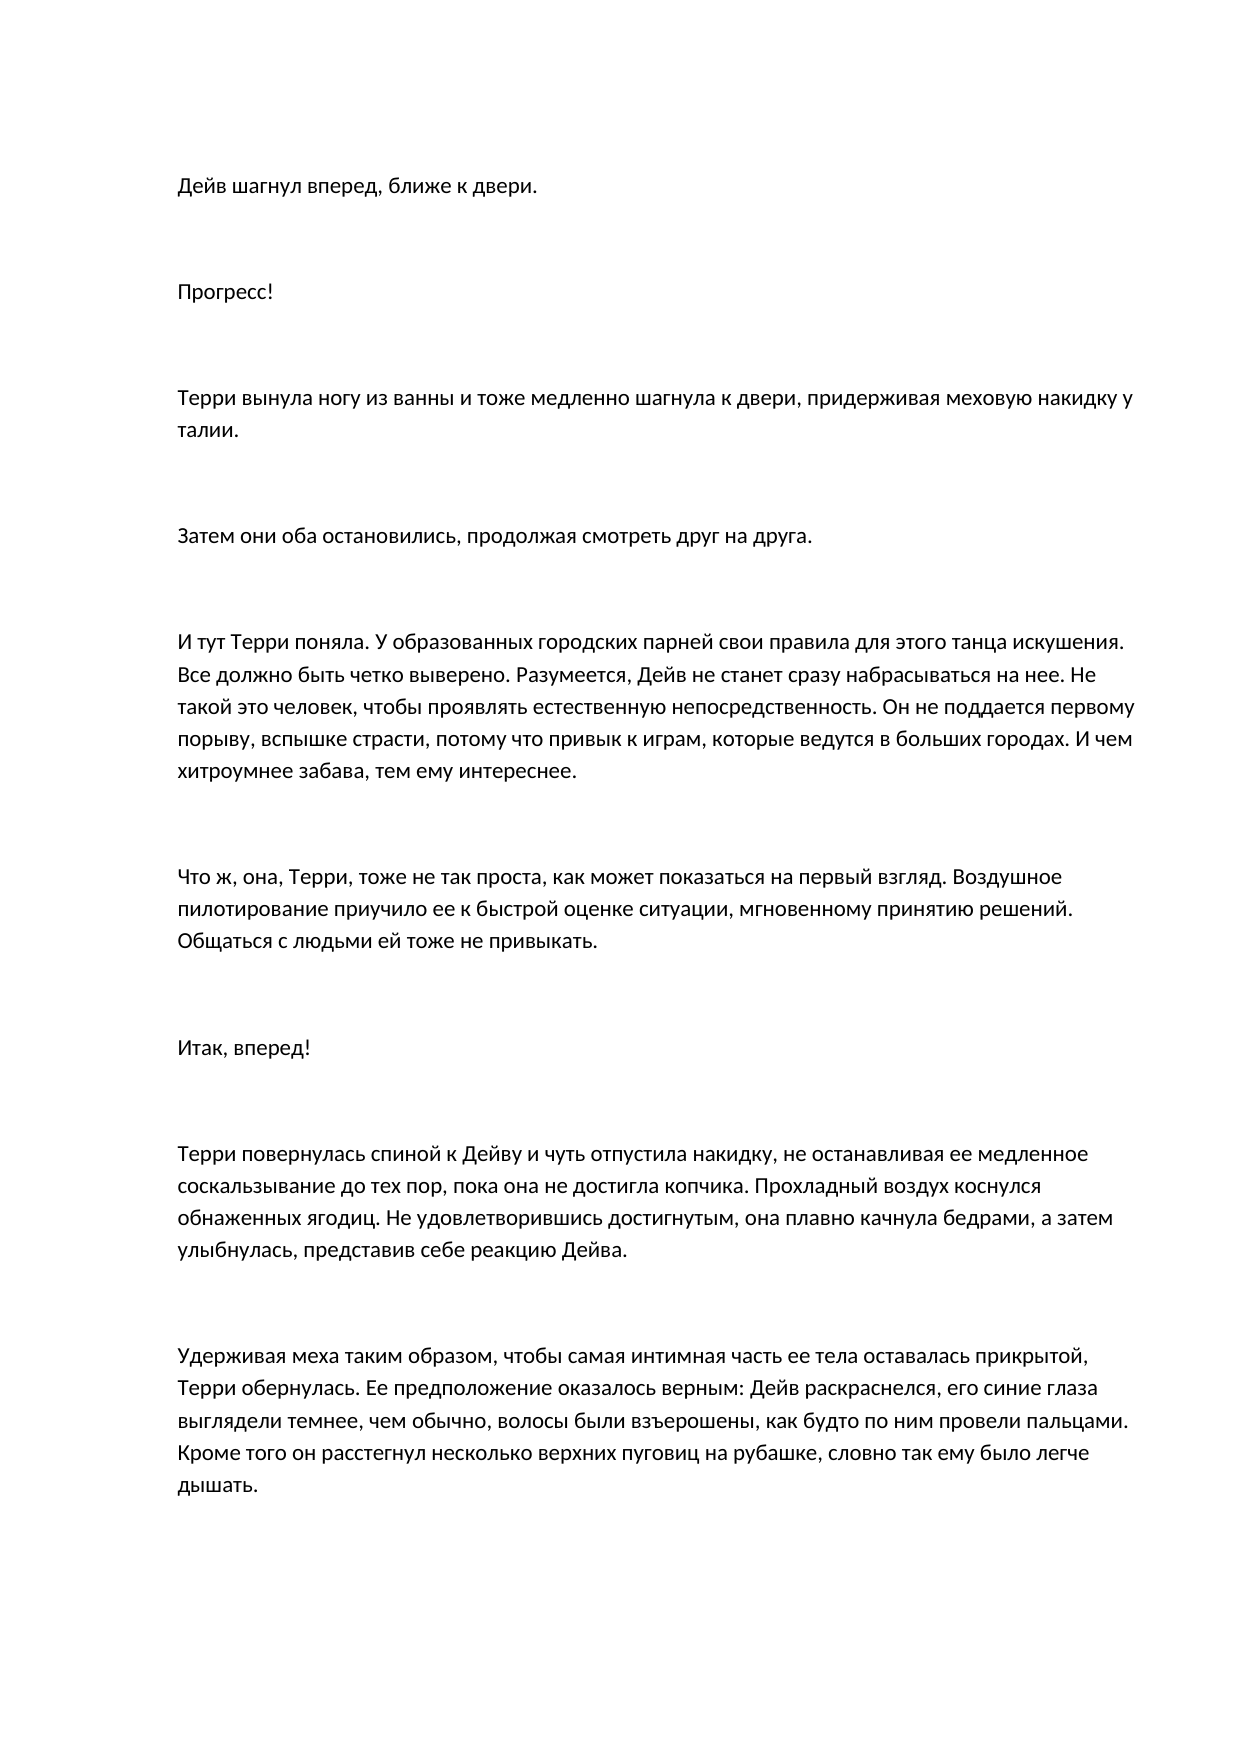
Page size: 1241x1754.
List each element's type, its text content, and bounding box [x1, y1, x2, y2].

text Удерживая меха таким образом, чтобы самая интимная часть ее тела оставалась прикрытой, Терри обернулась. Ее предположение оказалось верным: Дейв раскраснелся, его синие глаза выглядели темнее, чем обычно, волосы были взъерошены, как будто по ним провели пальцами. Кроме того он расстегнул несколько верхних пуговиц на рубашке, словно так ему было легче дышать. [177, 1341, 1152, 1498]
text Итак, вперед! [177, 1033, 1152, 1061]
text Терри вынула ногу из ванны и тоже медленно шагнула к двери, придерживая меховую накидку у талии. [177, 383, 1152, 443]
text Затем они оба остановились, продолжая смотреть друг на друга. [177, 521, 1152, 549]
text Терри повернулась спиной к Дейву и чуть отпустила накидку, не останавливая ее медленное соскальзывание до тех пор, пока она не достигла копчика. Прохладный воздух коснулся обнаженных ягодиц. Не удовлетворившись достигнутым, она плавно качнула бедрами, а затем улыбнулась, представив себе реакцию Дейва. [177, 1139, 1152, 1263]
text И тут Терри поняла. У образованных городских парней свои правила для этого танца искушения. Все должно быть четко выверено. Разумеется, Дейв не станет сразу набрасываться на нее. Не такой это человек, чтобы проявлять естественную непосредственность. Он не поддается первому порыву, вспышке страсти, потому что привык к играм, которые ведутся в больших городах. И чем хитроумнее забава, тем ему интереснее. [177, 627, 1152, 784]
text Что ж, она, Терри, тоже не так проста, как может показаться на первый взгляд. Воздушное пилотирование приучило ее к быстрой оценке ситуации, мгновенному принятию решений. Общаться с людьми ей тоже не привыкать. [177, 862, 1152, 955]
text Дейв шагнул вперед, ближе к двери. [177, 171, 1152, 199]
text Прогресс! [177, 277, 1152, 305]
